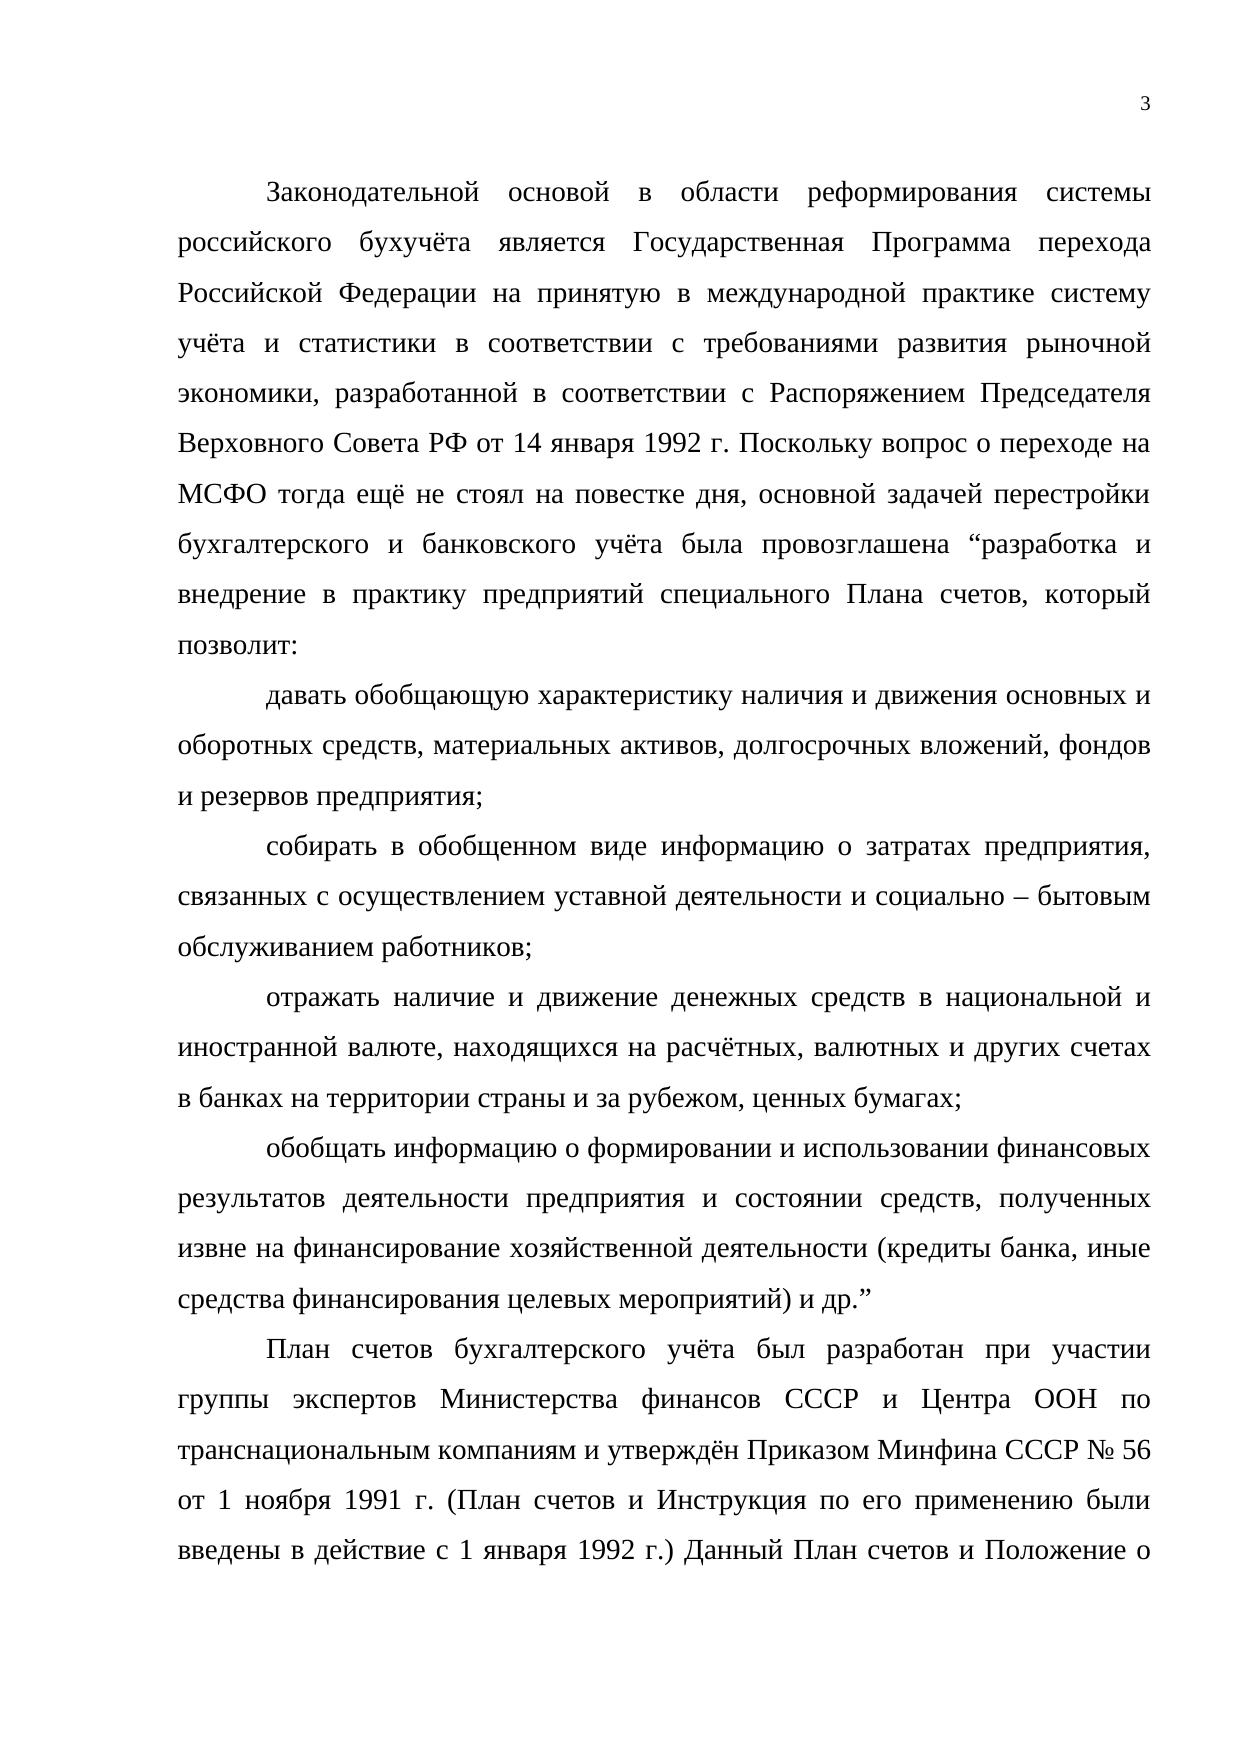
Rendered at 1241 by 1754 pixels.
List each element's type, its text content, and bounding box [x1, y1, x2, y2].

text обобщать информацию о формировании и использовании финансовых результатов деятельности предприятия и состоянии средств, полученных извне на финансирование хозяйственной деятельности (кредиты банка, иные средства финансирования целевых мероприятий) и др.” [177, 1130, 1152, 1314]
text давать обобщающую характеристику наличия и движения основных и оборотных средств, материальных активов, долгосрочных вложений, фондов и резервов предприятия; [177, 677, 1152, 811]
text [177, 1331, 1152, 1566]
text собирать в обобщенном виде информацию о затратах предприятия, связанных с осуществлением уставной деятельности и социально – бытовым обслуживанием работников; [177, 828, 1152, 962]
text Законодательной основой в области реформирования системы российского бухучёта является Государственная Программа перехода Российской Федерации на принятую в международной практике систему учёта и статистики в соответствии с требованиями развития рыночной экономики, разработанной в соответствии с Распоряжением Председателя Верховного Совета РФ от 14 января 1992 г. Поскольку вопрос о переходе на МСФО тогда ещё не стоял на повестке дня, основной задачей перестройки бухгалтерского и банковского учёта была провозглашена “разработка и внедрение в практику предприятий специального Плана счетов, который позволит: [177, 174, 1152, 660]
text отражать наличие и движение денежных средств в национальной и иностранной валюте, находящихся на расчётных, валютных и других счетах в банках на территории страны и за рубежом, ценных бумагах; [177, 979, 1152, 1113]
